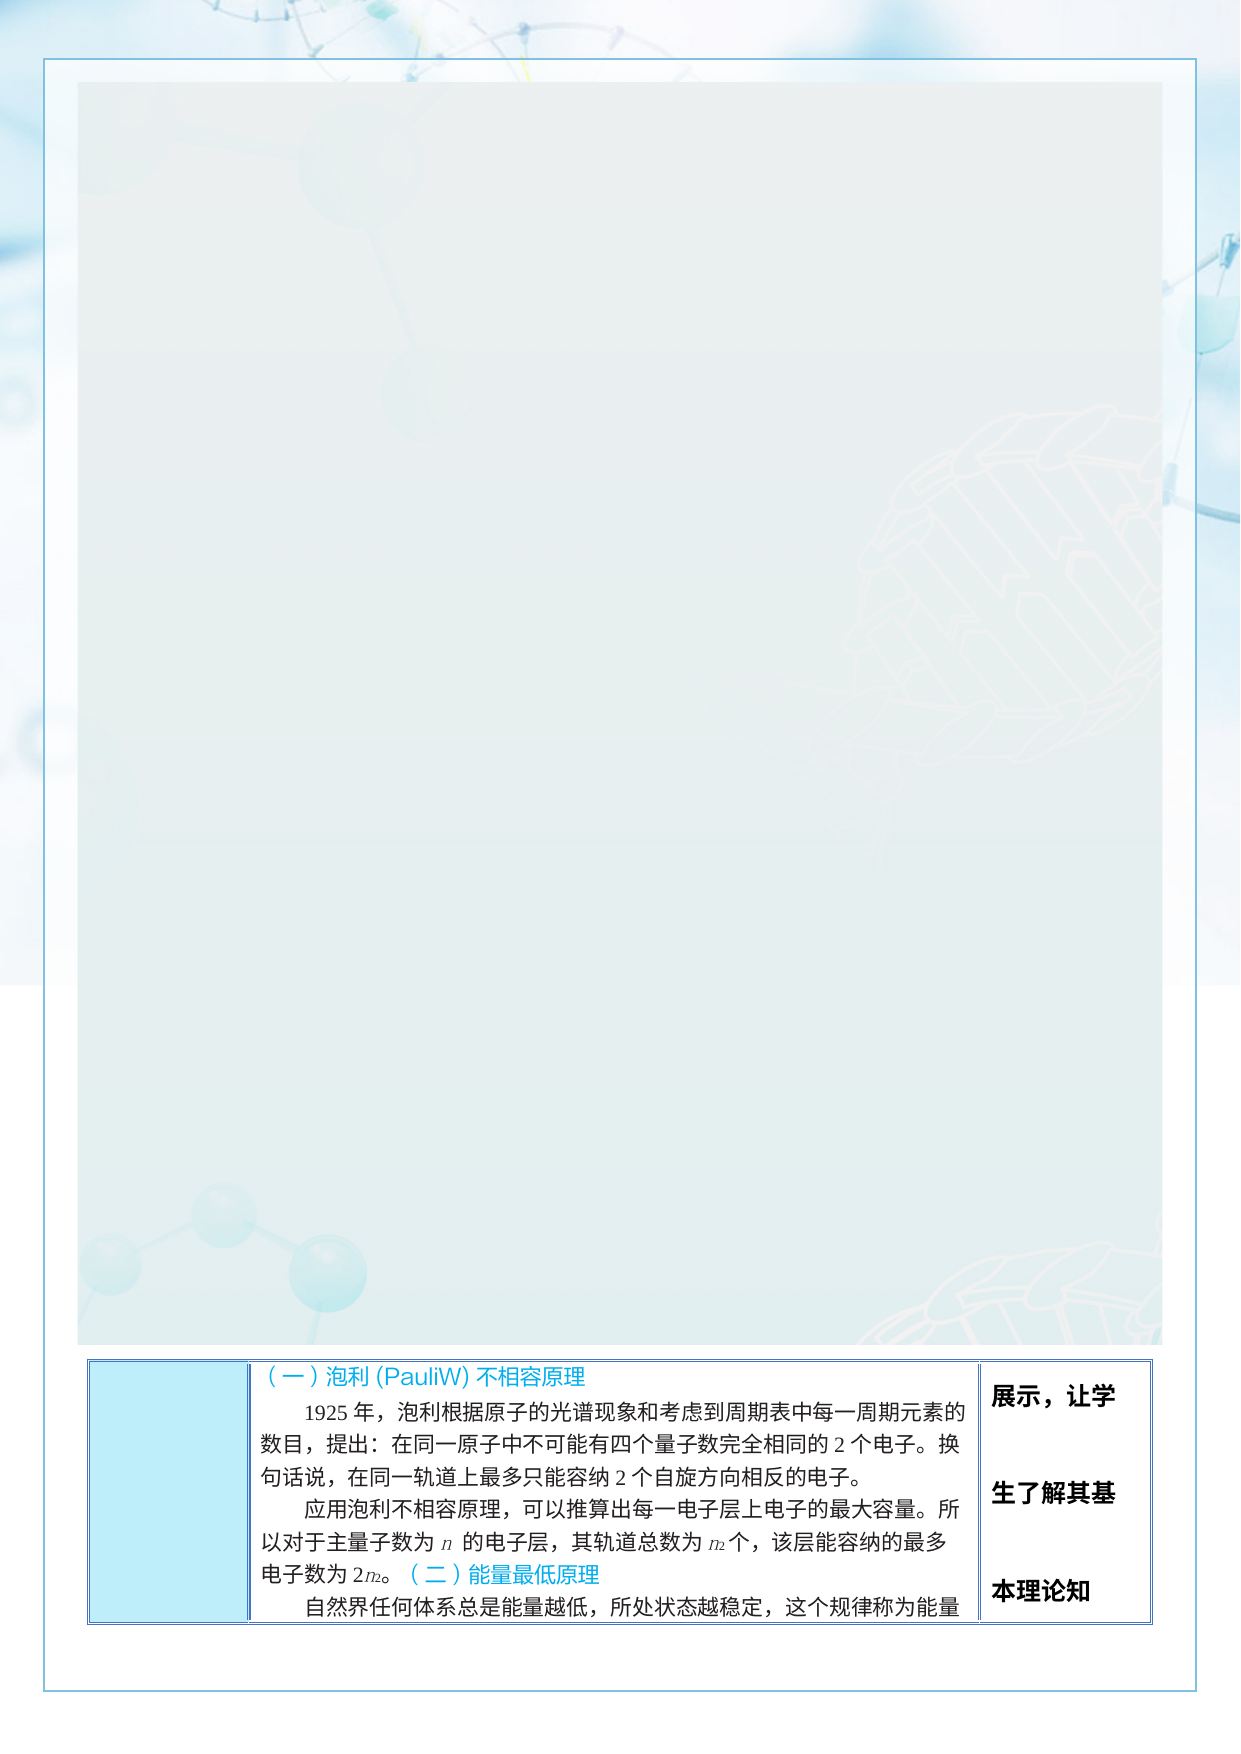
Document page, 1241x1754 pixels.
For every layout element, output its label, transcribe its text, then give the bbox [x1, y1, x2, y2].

table_cell 知识讲解（45min） [90, 1360, 249, 1622]
table_cell 【教师】第三节 原子中核外电子的排布 原子由原子核和电子组成，核外电子的数目等于原子核所带正电荷的数目。核外每一个电子都具有其各自不同的运动状态，而运动状态是用四个量子数（n，l，m，ms ）来描述的。因此，在多电子原子中就存在电子如何排布的问题。为了说明基态原子的电子排布，根据光谱实验结果，并结合对元素周期律的分析，人们总结出核外电子排布的三条规律。 一、核外电子排布的规律 （一）泡利 (PauliW) 不相容原理 1925 年，泡利根据原子的光谱现象和考虑到周期表中每一周期元素的数目，提出：在同一原子中不可能有四个量子数完全相同的 2 个电子。换句话说，在同一轨道上最多只能容纳 2 个自旋方向相反的电子。 应用泡利不相容原理，可以推算出每一电子层上电子的最大容量。所以对于主量子数为 n 的电子层，其轨道总数为 n2 个，该层能容纳的最多电子数为 2n2。（二）能量最低原理 自然界任何体系总是能量越低，所处状态越稳定，这个规律称为能量最低原理。原子核外电子的排布也遵循这个原理。所以，随着原子序数的递增，电子总是优先进入能量最低的能级，可依鲍林（L.Pauling）近似能级图逐级填入。 鲍林根据光谱实验结果，总结出多电子原子中原子轨道能量相对高低的一般情况。每个小圆圈代表一个原子轨道，由图 1-5 可知，原子轨道能量是不连续的，像阶梯一样变化，因此通常称图 1-5 为鲍林近似能级图。 近似能级图按照能量由低到高的顺序排列，并将能量相近的能级划归一组，称为能级组，以虚线框起来。相邻能级组之间能量相差比较大。每个能级组（除第一能级组）都是从 s 能级开始，于 p 能级终止。能级组数等于核外电子层数。后面的章节将会看到能级组的划分与周期表中周期的划分是一致的。如图 1-5 所示。 1. 同一原子中的同一电子层内，各亚层之间的能量次序为：ns＜np＜nd＜nf； 2. 同一原子中的不同电子层内，相同类型亚层之间的能量次序为：1s＜2s＜3s… 3. 同一原子中的第三层以上的电子层中，不同类型的亚层之间，在能级组中常出现能级交错现象，如：4s＜3d＜4p；5s＜4d＜5p；6s＜4f＜5d＜6p。 必须指出，鲍林近似能级图反映了多电子原子中原子轨道能量的近似高低。不能认为所有元素原子中的能级高低都是一成不变的，更不能用它来比较不同元素原子轨道能级的相对高低。 （三）洪德规则 1925 年，洪德（HundF）根据大量光谱实验数据，提出：在同一亚层的等价轨道上，电子将尽可能占据不同的轨道，且自旋方向相同（这样排布时总能量最低）。例如：6C 的电子排布为 1s2 2s2 2p2 ，其轨道上的电子排布为： 【学生】思考、讨论。 [249, 1362, 979, 1622]
table_cell 教师通过对原子中核外电子的概述展示，让学生了解其基本理论知识。 [980, 1362, 1150, 1622]
picture [0, 0, 1241, 1754]
